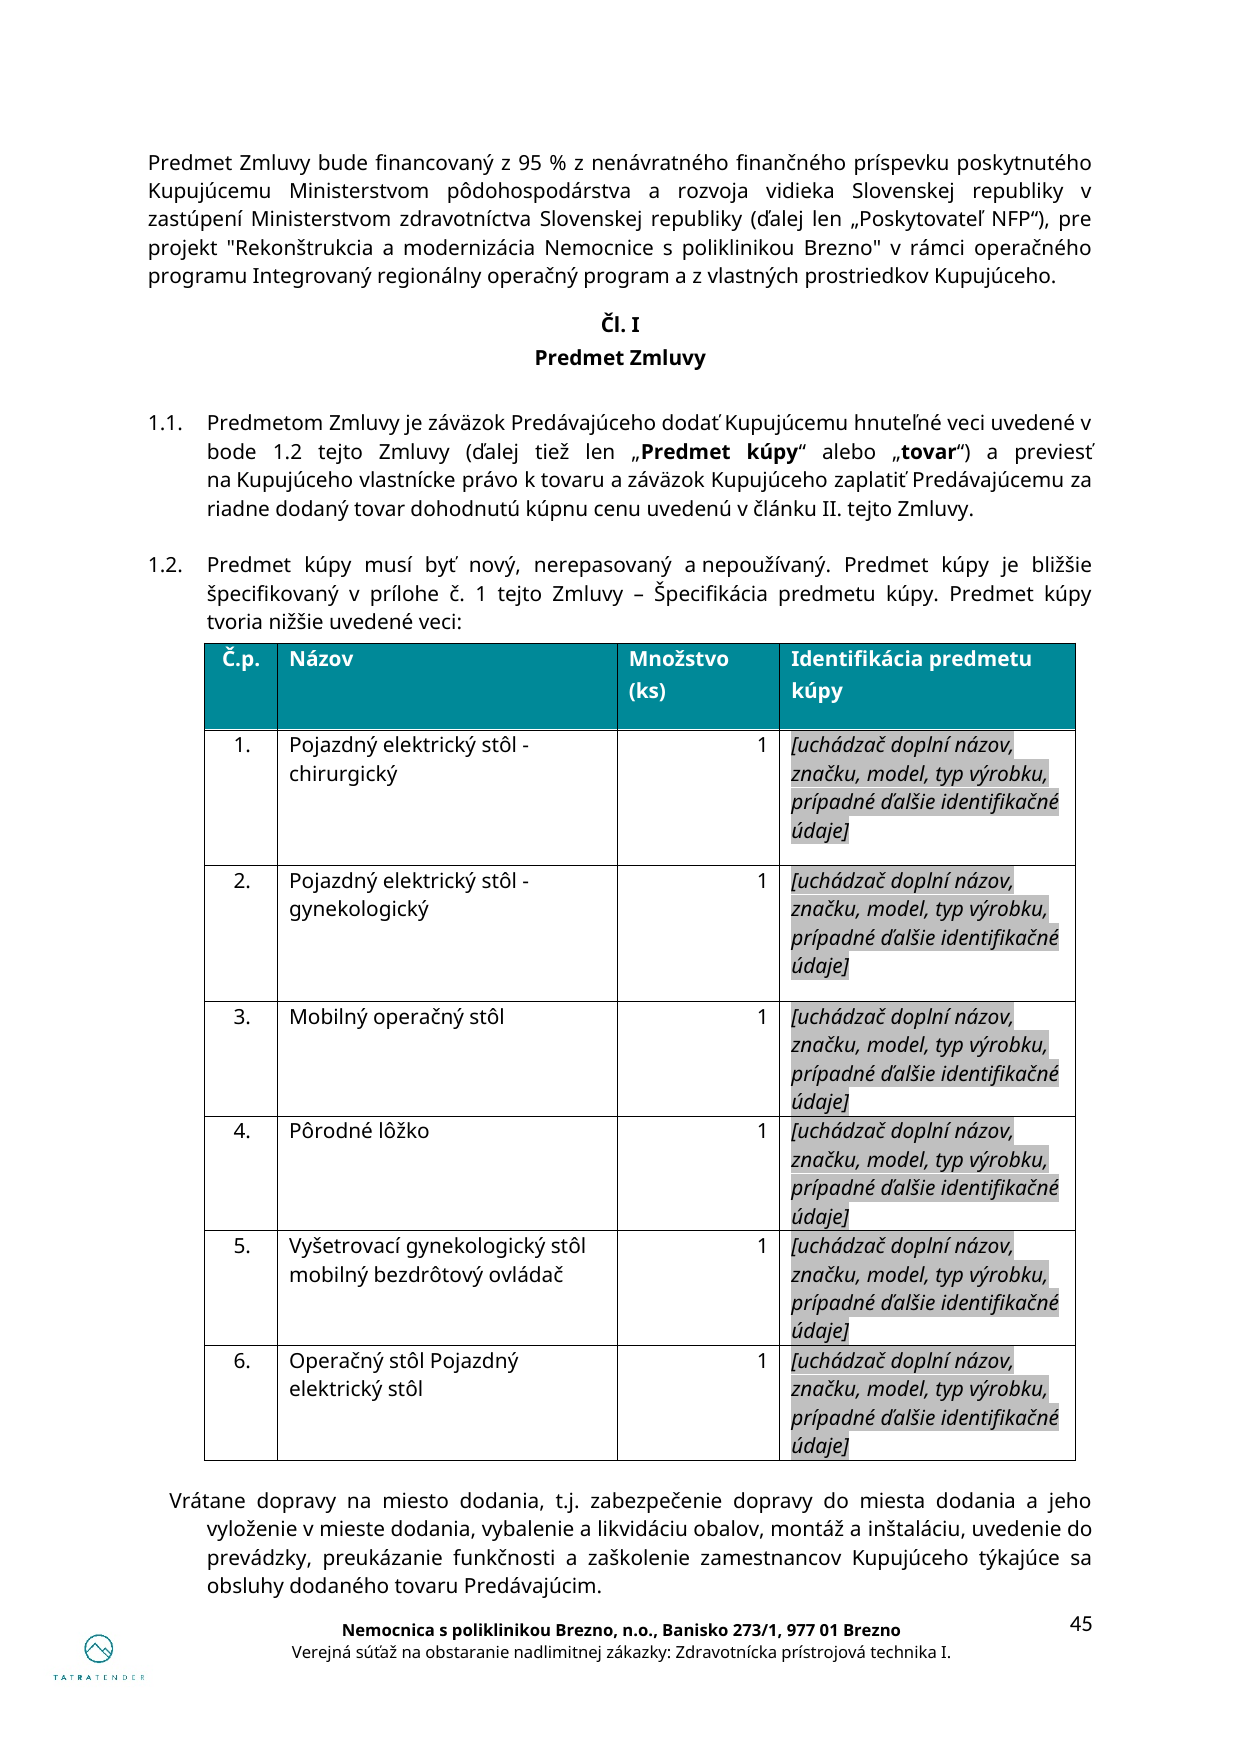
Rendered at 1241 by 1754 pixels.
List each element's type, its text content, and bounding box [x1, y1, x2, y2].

table_cell 1 [618, 1117, 779, 1230]
table_cell Operačný stôl Pojazdný elektrický stôl [278, 1346, 617, 1460]
table_cell [uchádzač doplní názov, značku, model, typ výrobku, prípadné ďalšie identifikačné údaje] [780, 866, 1075, 1001]
table_cell [205, 1117, 277, 1230]
list Predmet kúpy musí byť nový, nerepasovaný a nepoužívaný. Predmet kúpy je bližšie špecifikovaný v prílohe č. 1 tejto Zmluvy – Špecifikácia predmetu kúpy. Predmet kúpy tvoria nižšie uvedené veci: [148, 551, 1093, 636]
table_cell Pojazdný elektrický stôl - gynekologický [278, 866, 617, 1001]
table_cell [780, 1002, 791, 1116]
table_cell 1 [618, 1346, 779, 1460]
table_cell 1 [618, 866, 779, 1001]
text Predmet Zmluvy [148, 343, 1093, 372]
table_header Identifikácia predmetu kúpy [780, 644, 1075, 729]
table_cell Vyšetrovací gynekologický stôl mobilný bezdrôtový ovládač [278, 1231, 617, 1345]
text Vrátane dopravy na miesto dodania, t.j. zabezpečenie dopravy do miesta dodania a jeho vyloženie v mieste dodania, vybalenie a likvidáciu obalov, montáž a inštaláciu, uvedenie do prevádzky, preukázanie funkčnosti a zaškolenie zamestnancov Kupujúceho týkajúce sa obsluhy dodaného tovaru Predávajúcim. [169, 1331, 1093, 1600]
text Predmet Zmluvy bude financovaný z 95 % z nenávratného finančného príspevku poskytnutého Kupujúcemu Ministerstvom pôdohospodárstva a rozvoja vidieka Slovenskej republiky v zastúpení Ministerstvom zdravotníctva Slovenskej republiky (ďalej len „Poskytovateľ NFP“), pre projekt "Rekonštrukcia a modernizácia Nemocnice s poliklinikou Brezno" v rámci operačného programu Integrovaný regionálny operačný program a z vlastných prostriedkov Kupujúceho. [148, 148, 1093, 290]
table_cell 1 [618, 1002, 779, 1116]
table_cell [205, 1346, 277, 1460]
table_cell Pojazdný elektrický stôl - chirurgický [278, 731, 617, 865]
table_cell [uchádzač doplní názov, značku, model, typ výrobku, prípadné ďalšie identifikačné údaje] [849, 1002, 1075, 1116]
picture [32, 1610, 165, 1704]
table_cell [uchádzač doplní názov, značku, model, typ výrobku, prípadné ďalšie identifikačné údaje] [780, 1346, 1075, 1460]
table_cell 1 [618, 731, 779, 865]
table_header Názov [278, 644, 617, 729]
table_cell [uchádzač doplní názov, značku, model, typ výrobku, prípadné ďalšie identifikačné údaje] [780, 731, 1075, 865]
table_cell [205, 866, 277, 1001]
list Predmetom Zmluvy je záväzok Predávajúceho dodať Kupujúcemu hnuteľné veci uvedené v bode 1.2 tejto Zmluvy (ďalej tiež len „Predmet kúpy“ alebo „tovar“) a previesť na Kupujúceho vlastnícke právo k tovaru a záväzok Kupujúceho zaplatiť Predávajúcemu za riadne dodaný tovar dohodnutú kúpnu cenu uvedenú v článku II. tejto Zmluvy. [148, 408, 1093, 522]
table_cell [uchádzač doplní názov, značku, model, typ výrobku, prípadné ďalšie identifikačné údaje] [780, 1117, 1075, 1230]
text Čl. I [148, 311, 1093, 339]
table_header Množstvo (ks) [618, 644, 779, 729]
table_cell [205, 731, 277, 865]
table_cell 1 [618, 1231, 779, 1345]
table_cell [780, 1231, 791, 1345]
table_header Č.p. [205, 644, 277, 729]
table_cell [205, 1002, 277, 1116]
table_cell Mobilný operačný stôl [278, 1002, 617, 1116]
table_cell [uchádzač doplní názov, značku, model, typ výrobku, prípadné ďalšie identifikačné údaje] [849, 1231, 1075, 1345]
table_cell [205, 1231, 277, 1345]
table_cell Pôrodné lôžko [278, 1117, 617, 1230]
